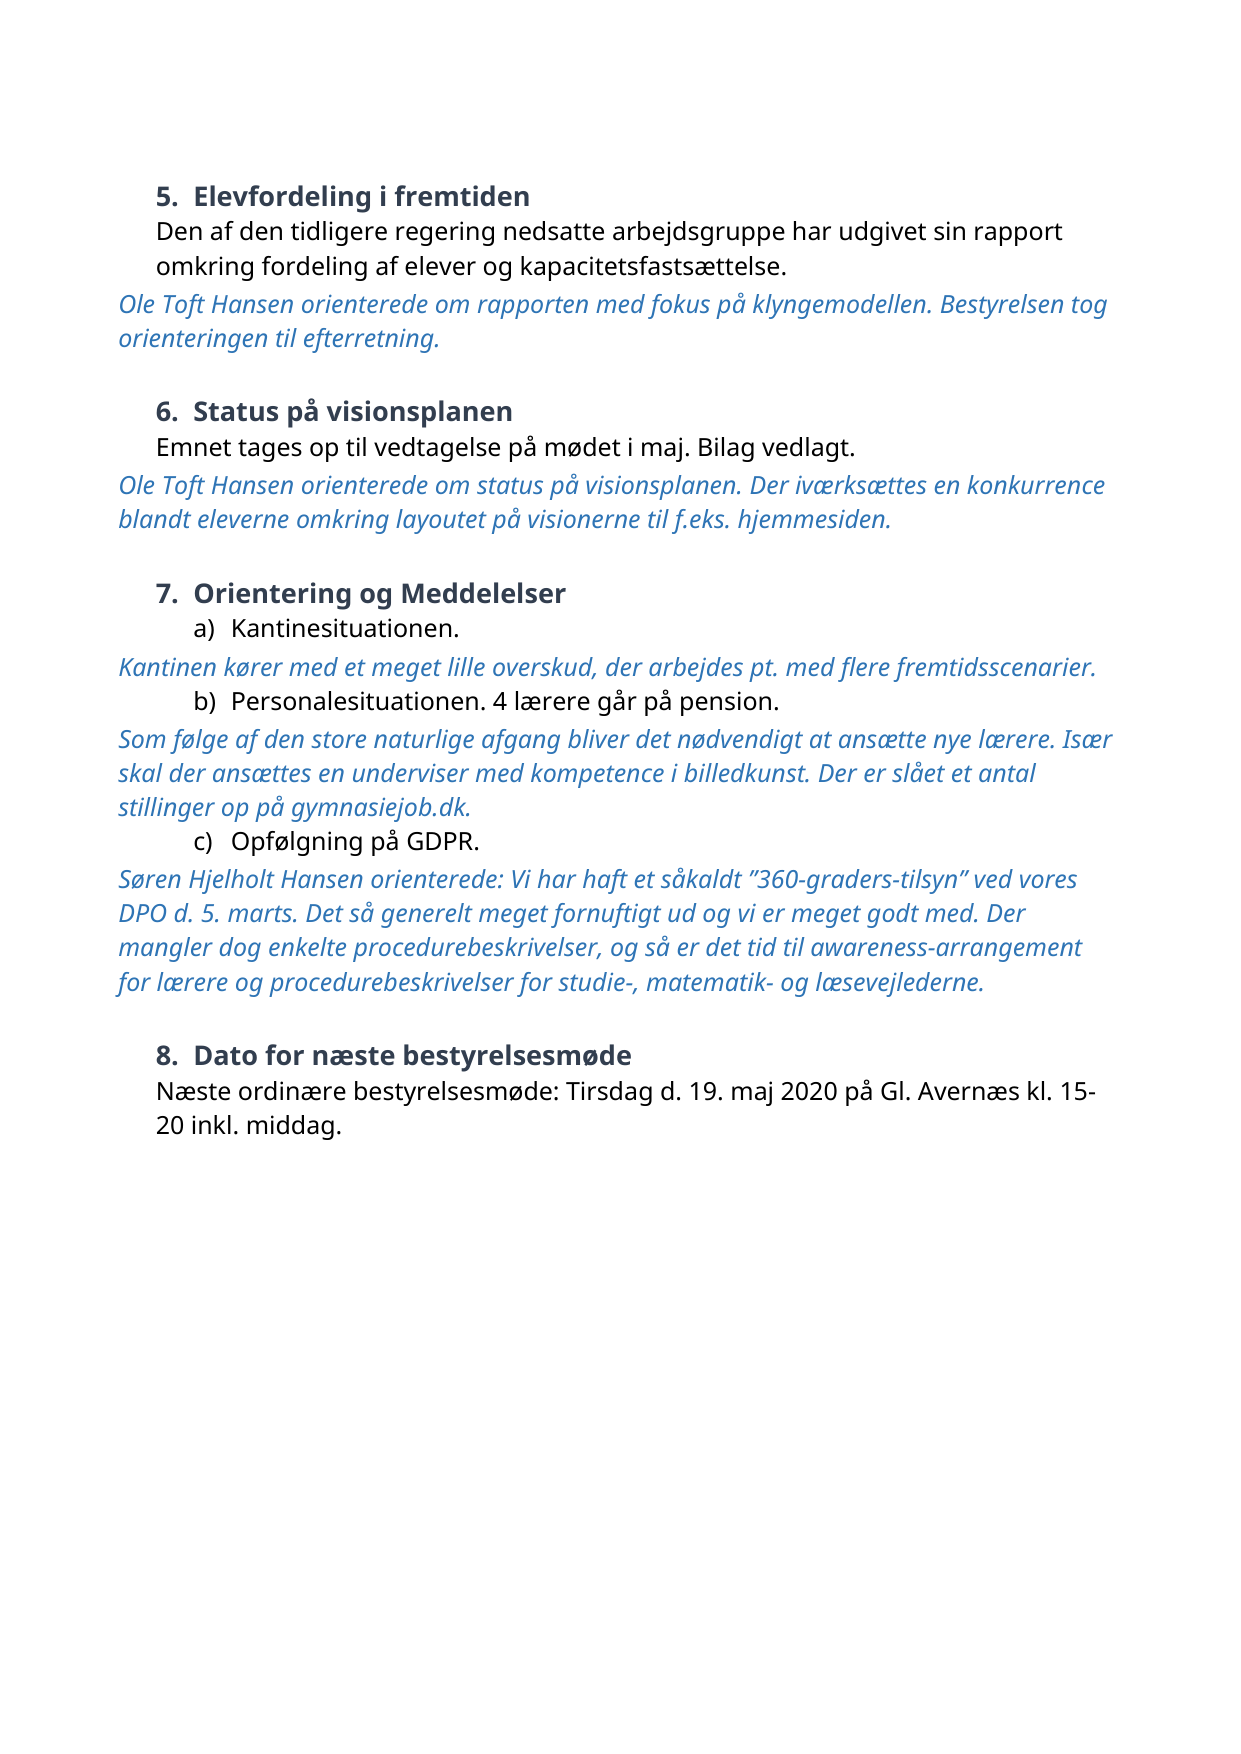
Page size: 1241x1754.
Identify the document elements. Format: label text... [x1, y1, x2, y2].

text Emnet tages op til vedtagelse på mødet i maj. Bilag vedlagt. [156, 429, 1122, 464]
subtitle Søren Hjelholt Hansen orienterede: Vi har haft et såkaldt ”360-graders-tilsyn” ved vores DPO d. 5. marts. Det så generelt meget fornuftigt ud og vi er meget godt med. Der mangler dog enkelte procedurebeskrivelser, og så er det tid til awareness-arrangement for lærere og procedurebeskrivelser for studie-, matematik- og læsevejlederne. [118, 862, 1122, 998]
subtitle Som følge af den store naturlige afgang bliver det nødvendigt at ansætte nye lærere. Især skal der ansættes en underviser med kompetence i billedkunst. Der er slået et antal stillinger op på gymnasiejob.dk. [118, 722, 1122, 824]
subtitle Kantinen kører med et meget lille overskud, der arbejdes pt. med flere fremtidsscenarier. [118, 649, 1122, 683]
subtitle Ole Toft Hansen orienterede om status på visionsplanen. Der iværksættes en konkurrence blandt eleverne omkring layoutet på visionerne til f.eks. hjemmesiden. [118, 468, 1122, 536]
subtitle Dato for næste bestyrelsesmøde [156, 1036, 1122, 1073]
list Personalesituationen. 4 lærere går på pension. [193, 683, 1122, 717]
subtitle Ole Toft Hansen orienterede om rapporten med fokus på klyngemodellen. Bestyrelsen tog orienteringen til efterretning. [118, 286, 1122, 354]
text Næste ordinære bestyrelsesmøde: Tirsdag d. 19. maj 2020 på Gl. Avernæs kl. 15-20 inkl. middag. [156, 1073, 1122, 1141]
list Kantinesituationen. [193, 611, 1122, 645]
subtitle Status på visionsplanen [156, 393, 1122, 429]
subtitle Elevfordeling i fremtiden [156, 177, 1122, 214]
text Den af den tidligere regering nedsatte arbejdsgruppe har udgivet sin rapport omkring fordeling af elever og kapacitetsfastsættelse. [156, 214, 1122, 282]
list Opfølgning på GDPR. [193, 824, 1122, 858]
subtitle Orientering og Meddelelser [156, 574, 1122, 611]
